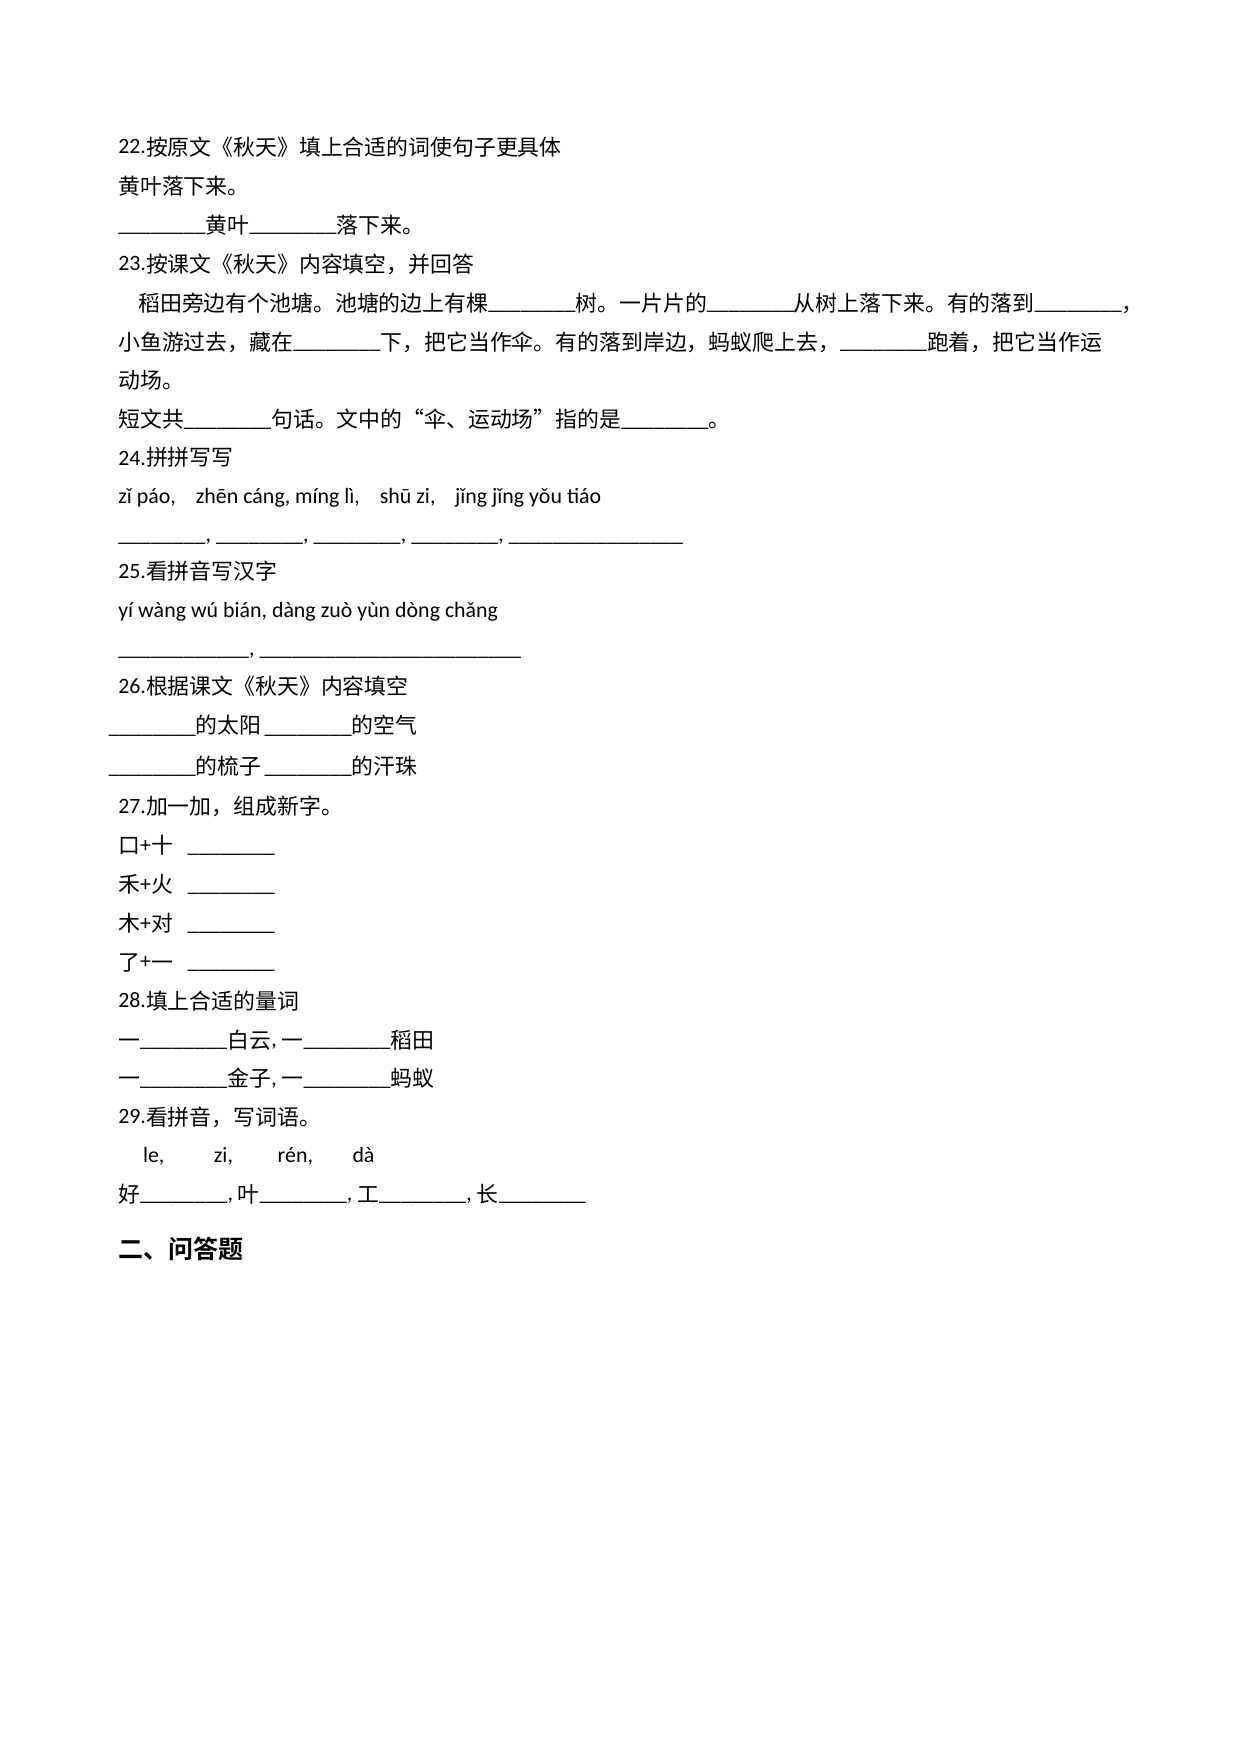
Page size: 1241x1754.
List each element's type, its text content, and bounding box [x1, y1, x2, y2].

table_cell ________的汗珠 [263, 748, 419, 789]
text zǐ páo, zhēn cáng, míng lì, shū zi, jǐng jǐng yǒu tiáo [118, 479, 1122, 512]
text yí wàng wú bián, dàng zuò yùn dòng chǎng [118, 593, 1122, 626]
text 22.按原文《秋天》填上合适的词使句子更具体 黄叶落下来。 ________黄叶________落下来。 [118, 129, 1122, 240]
text 二、问答题 [118, 1215, 1122, 1280]
text 29.看拼音，写词语。 [118, 1100, 1122, 1132]
text 一________金子, 一________蚂蚁 [118, 1061, 1122, 1093]
text 23.按课文《秋天》内容填空，并回答 稻田旁边有个池塘。池塘的边上有棵________树。一片片的________从树上落下来。有的落到________，小鱼游过去，藏在________下，把它当作伞。有的落到岸边，蚂蚁爬上去，________跑着，把它当作运动场。 短文共________句话。文中的“伞、运动场”指的是________。 [118, 246, 1122, 434]
text ____________, ________________________ [118, 631, 1122, 663]
text 24.拼拼写写 [118, 441, 1122, 473]
text ________, ________, ________, ________, ________________ [118, 517, 1122, 549]
table_cell ________的梳子 [107, 748, 263, 789]
text 28.填上合适的量词 [118, 983, 1122, 1016]
text 27.加一加，组成新字。 口+十 ________ 禾+火 ________ 木+对 ________ 了+一 ________ [118, 789, 1122, 977]
table_header ________的太阳 [107, 708, 263, 748]
text le, zi, rén, dà [118, 1138, 1122, 1171]
text 好________, 叶________, 工________, 长________ [118, 1176, 1122, 1209]
table_header ________的空气 [263, 708, 419, 748]
text 一________白云, 一________稻田 [118, 1022, 1122, 1055]
text 25.看拼音写汉字 [118, 555, 1122, 587]
text 26.根据课文《秋天》内容填空 [118, 669, 1122, 701]
